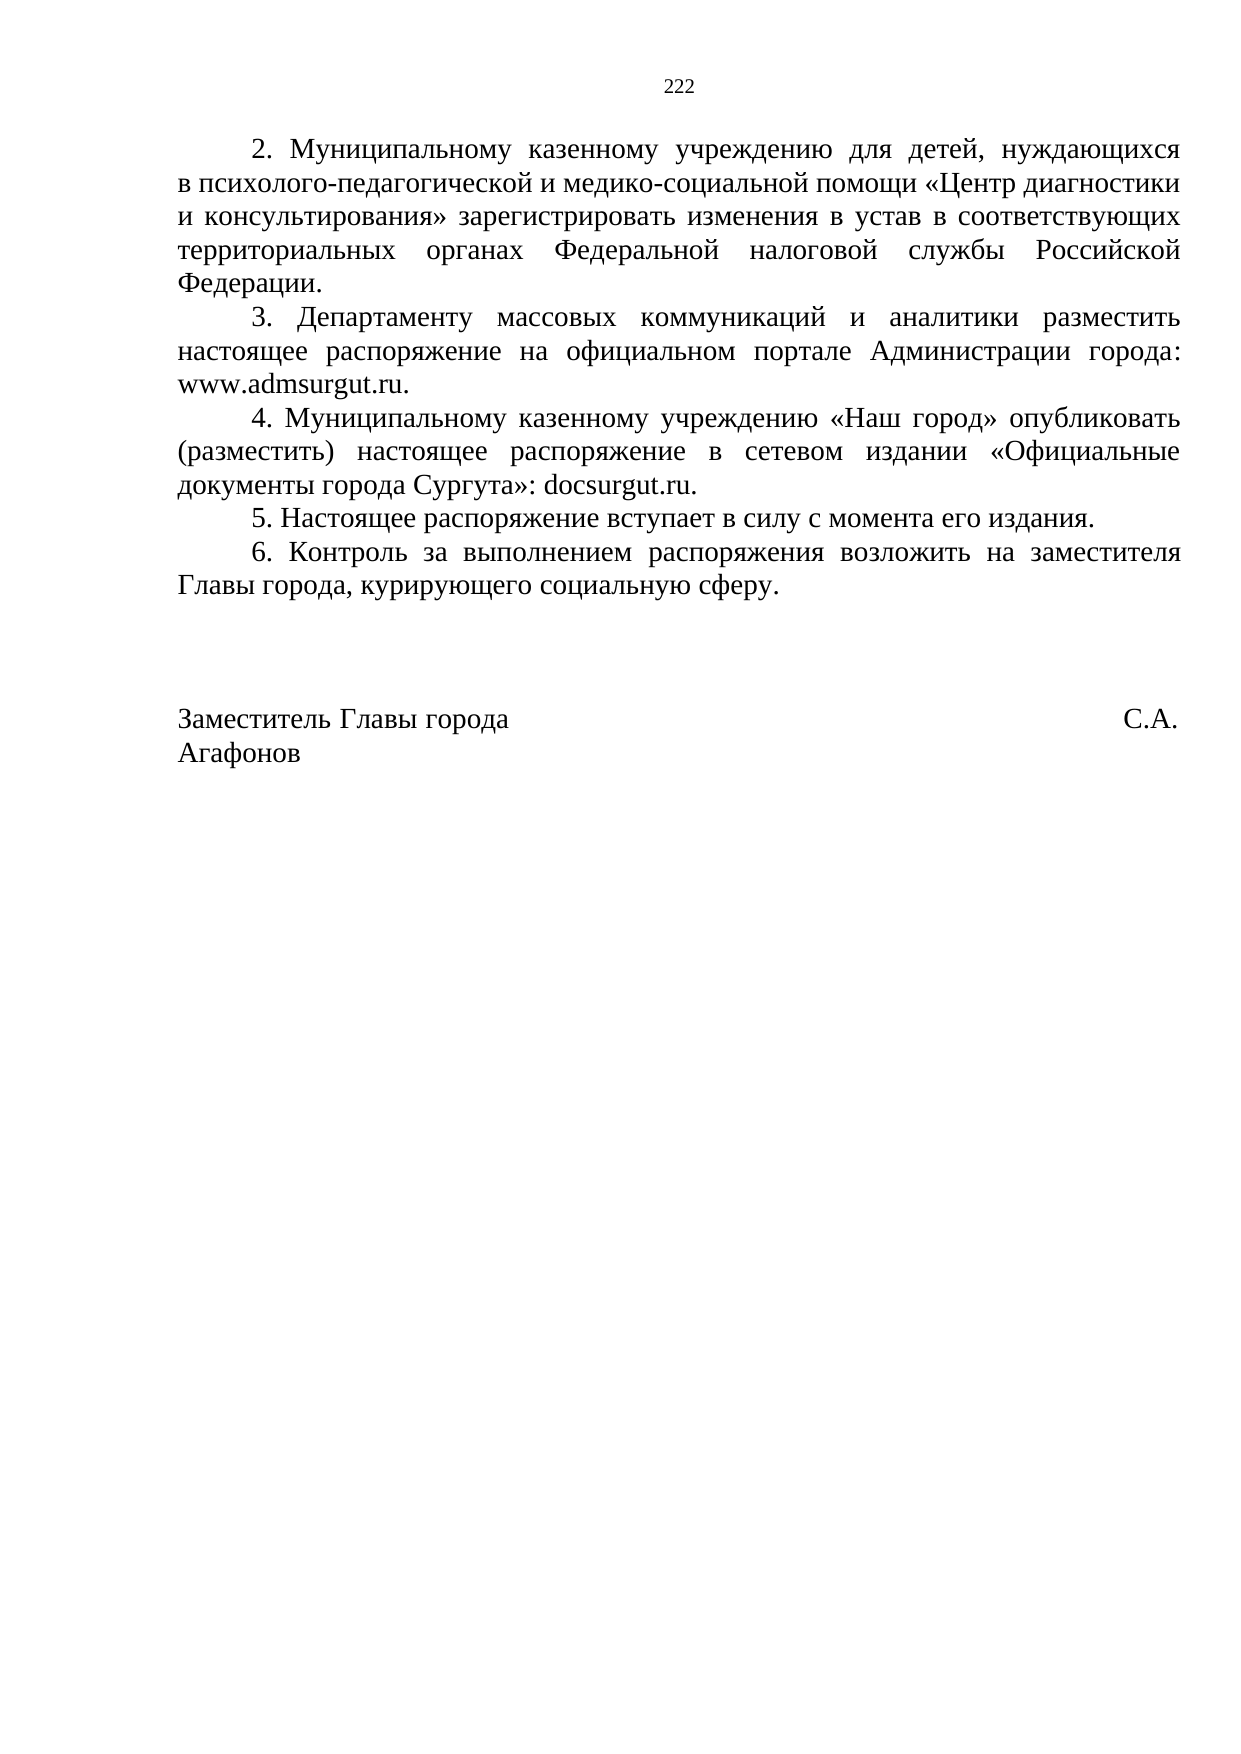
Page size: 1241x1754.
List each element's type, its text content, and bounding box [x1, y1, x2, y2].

text 4. Муниципальному казенному учреждению «Наш город» опубликовать (разместить) настоящее распоряжение в сетевом издании «Официальные документы города Сургута»: docsurgut.ru. [177, 400, 1181, 500]
text 2. Муниципальному казенному учреждению для детей, нуждающихся в психолого-педагогической и медико-социальной помощи «Центр диагностики и консультирования» зарегистрировать изменения в устав в соответствующих территориальных органах Федеральной налоговой службы Российской Федерации. [177, 131, 1181, 299]
text 3. Департаменту массовых коммуникаций и аналитики разместить настоящее распоряжение на официальном портале Администрации города: www.admsurgut.ru. [177, 299, 1181, 400]
text Заместитель Главы города С.А. Агафонов [177, 702, 1181, 769]
text 6. Контроль за выполнением распоряжения возложить на заместителя Главы города, курирующего социальную сферу. [177, 534, 1181, 601]
text 5. Настоящее распоряжение вступает в силу с момента его издания. [177, 500, 1181, 534]
